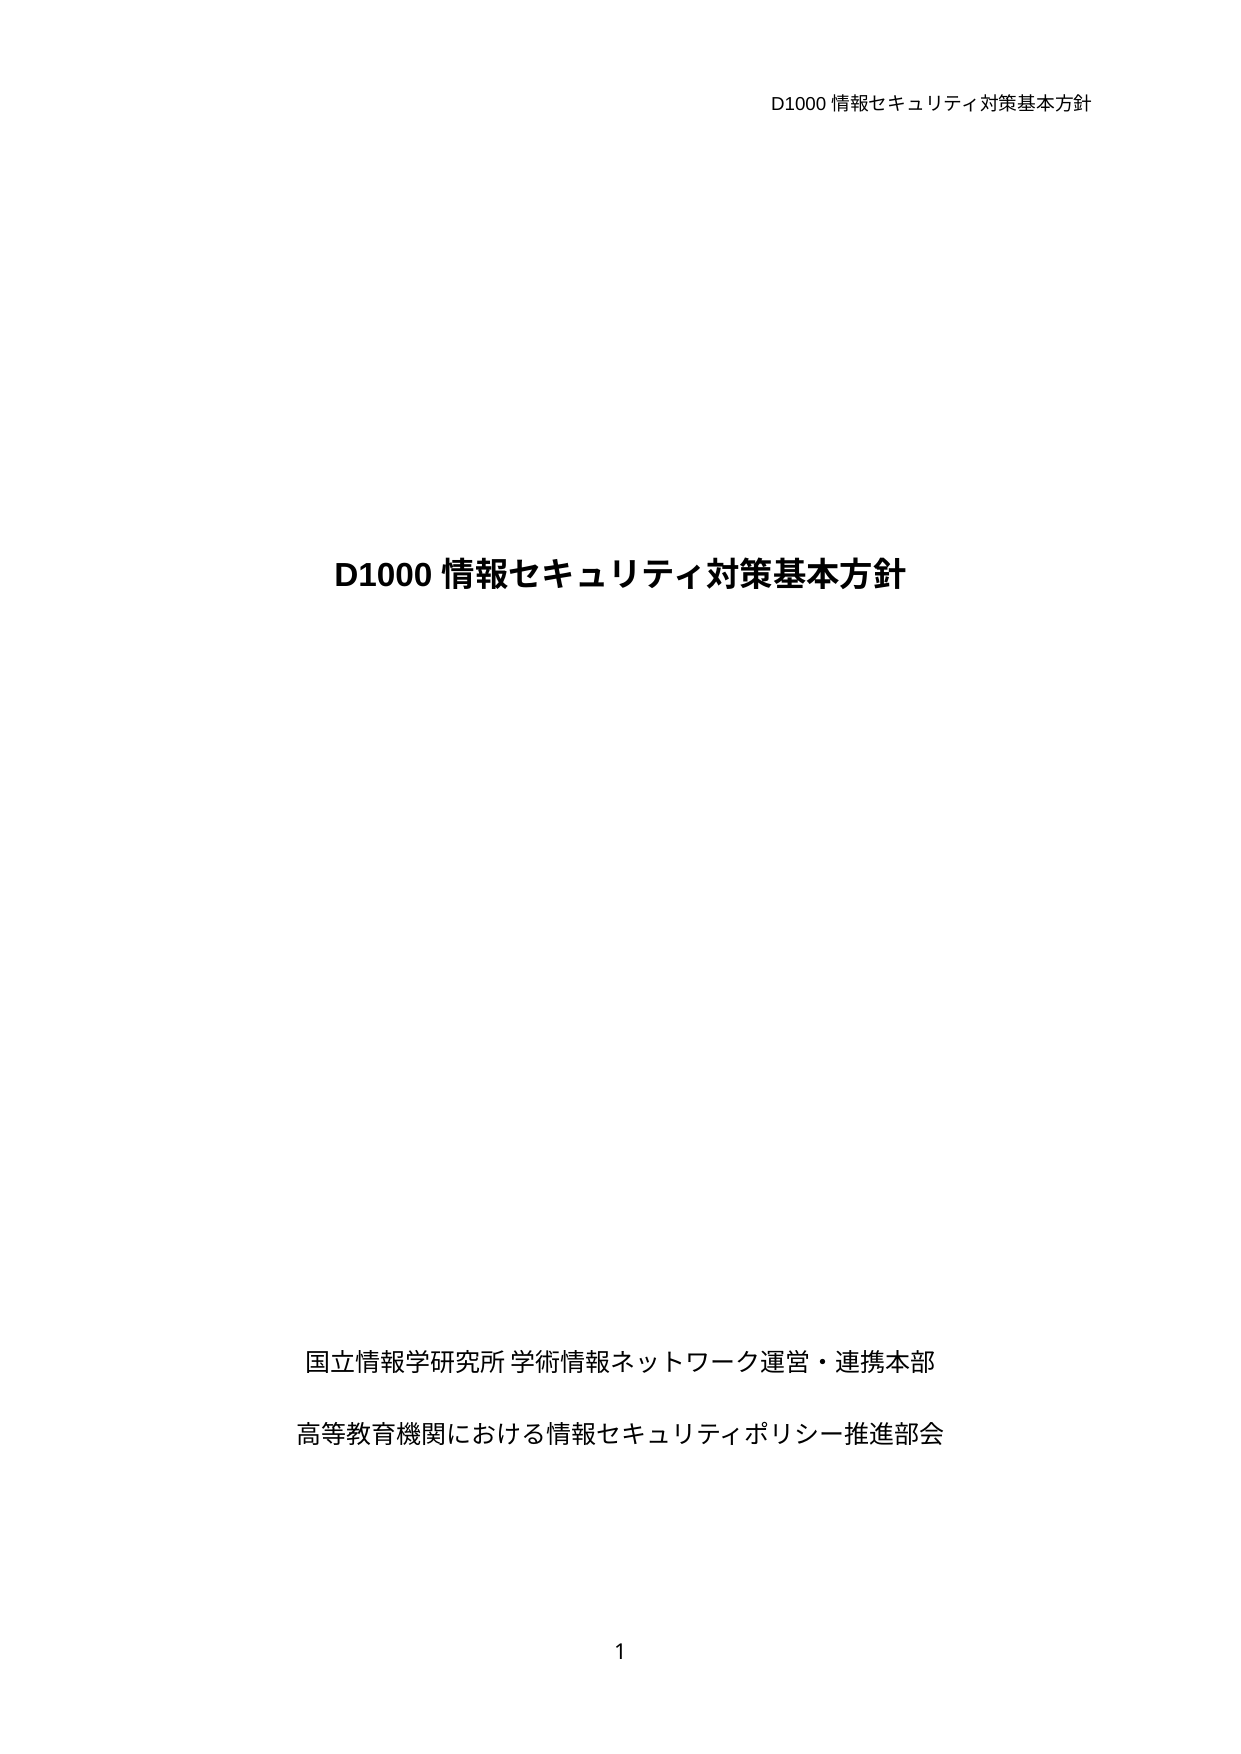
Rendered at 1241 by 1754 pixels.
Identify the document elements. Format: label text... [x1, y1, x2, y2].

text D1000 情報セキュリティ対策基本方針 [126, 537, 1114, 608]
text 国立情報学研究所 学術情報ネットワーク運営・連携本部 高等教育機関における情報セキュリティポリシー推進部会 [148, 1325, 1092, 1468]
